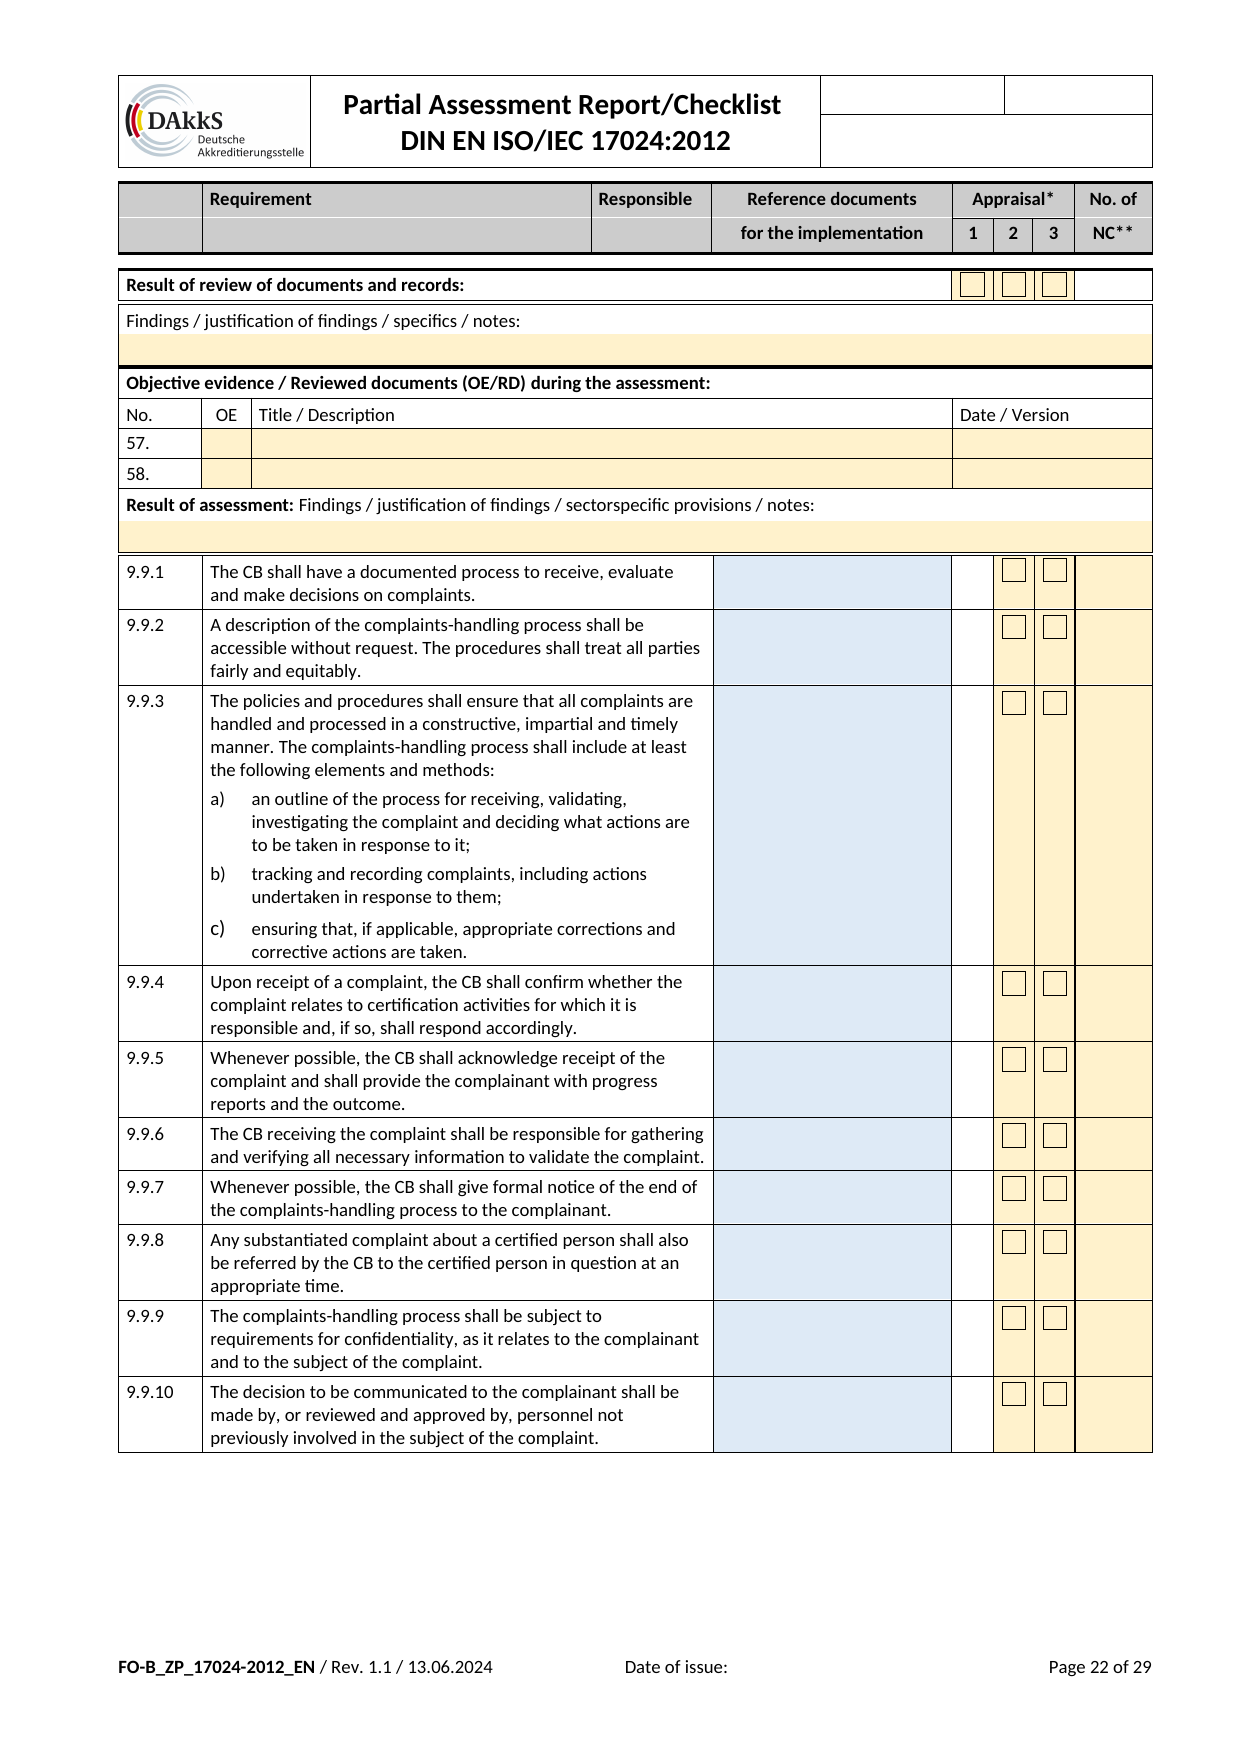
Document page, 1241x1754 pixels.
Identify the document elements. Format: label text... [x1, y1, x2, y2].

table_cell [994, 1042, 1034, 1117]
table_cell [952, 1171, 993, 1223]
table_cell [252, 459, 952, 488]
table_cell [1035, 1377, 1074, 1452]
table_cell 9.9.3 [119, 686, 202, 965]
table_cell 9.9.7 [119, 1171, 202, 1223]
table_cell [119, 334, 1152, 365]
table_cell [1076, 1118, 1152, 1170]
table_cell [1035, 966, 1074, 1041]
table_cell 9.9.4 [119, 966, 202, 1041]
table_cell [952, 686, 993, 965]
table_cell [1076, 1171, 1152, 1223]
table_cell The complaints-handling process shall be subject to requirements for confidentiality, as it relates to the complainant and to the subject of the complaint. [203, 1301, 713, 1376]
table_cell [1076, 610, 1152, 684]
table_cell [714, 1042, 951, 1117]
table_cell [1035, 1171, 1074, 1223]
table_cell Any substantiated complaint about a certified person shall also be referred by the CB to the certified person in question at an appropriate time. [203, 1225, 713, 1299]
table_header 9.9.1 [119, 556, 202, 608]
table_cell [952, 966, 993, 1041]
table_cell [1076, 1225, 1152, 1299]
table_cell The CB receiving the complaint shall be responsible for gathering and verifying all necessary information to validate the complaint. [203, 1118, 713, 1170]
table_cell [119, 429, 201, 458]
table_cell 9.9.10 [119, 1377, 202, 1452]
table_cell [1035, 1118, 1074, 1170]
table_cell [1035, 271, 1074, 300]
table_cell [952, 1225, 993, 1299]
table_cell A description of the complaints-handling process shall be accessible without request. The procedures shall treat all parties fairly and equitably. [203, 610, 713, 684]
table_header [994, 556, 1034, 608]
table_cell [952, 1301, 993, 1376]
table_cell [953, 459, 1152, 488]
table_cell [1035, 1225, 1074, 1299]
table_cell [714, 1171, 951, 1223]
table_cell [119, 459, 201, 488]
table_cell [714, 1118, 951, 1170]
table_cell Result of assessment: Findings / justification of findings / sectorspecific provisions / notes: [119, 489, 1152, 521]
table_cell [714, 610, 951, 684]
table_cell [714, 686, 951, 965]
table_header [714, 556, 951, 608]
table_cell 9.9.5 [119, 1042, 202, 1117]
table_cell [1035, 1301, 1074, 1376]
table_header [1035, 556, 1074, 608]
table_cell [994, 1377, 1034, 1452]
table_cell Upon receipt of a complaint, the CB shall confirm whether the complaint relates to certification activities for which it is responsible and, if so, shall respond accordingly. [203, 966, 713, 1041]
table_cell [1035, 686, 1074, 965]
table_cell [1076, 1377, 1152, 1452]
table_cell Whenever possible, the CB shall give formal notice of the end of the complaints-handling process to the complainant. [203, 1171, 713, 1223]
table_cell [1076, 686, 1152, 965]
table_cell Result of review of documents and records: [119, 271, 951, 300]
table_cell Objective evidence / Reviewed documents (OE/RD) during the assessment: [119, 369, 1152, 398]
table_cell [1035, 610, 1074, 684]
table_cell Whenever possible, the CB shall acknowledge receipt of the complaint and shall provide the complainant with progress reports and the outcome. [203, 1042, 713, 1117]
table_cell 9.9.2 [119, 610, 202, 684]
table_cell [1035, 1042, 1074, 1117]
table_cell No. [119, 399, 201, 428]
table_cell [119, 521, 1152, 552]
table_header [952, 556, 993, 608]
table_header The CB shall have a documented process to receive, evaluate and make decisions on complaints. [203, 556, 713, 608]
table_cell Date / Version [953, 399, 1152, 428]
table_cell [714, 1377, 951, 1452]
table_cell Title / Description [252, 399, 952, 428]
table_header Findings / justification of findings / specifics / notes: [119, 305, 1152, 334]
table_cell [994, 1118, 1034, 1170]
table_cell [994, 1301, 1034, 1376]
table_cell [1076, 1301, 1152, 1376]
table_cell [1076, 1042, 1152, 1117]
table_cell [252, 429, 952, 458]
table_cell [1076, 966, 1152, 1041]
table_cell [952, 1042, 993, 1117]
table_cell 9.9.9 [119, 1301, 202, 1376]
table_cell [994, 1225, 1034, 1299]
table_cell [714, 1301, 951, 1376]
table_cell The decision to be communicated to the complainant shall be made by, or reviewed and approved by, personnel not previously involved in the subject of the complaint. [203, 1377, 713, 1452]
table_cell [1075, 271, 1152, 300]
table_cell 9.9.6 [119, 1118, 202, 1170]
table_cell [994, 271, 1034, 300]
table_cell [994, 1171, 1034, 1223]
table_cell [952, 610, 993, 684]
table_cell [994, 686, 1034, 965]
picture [124, 83, 306, 161]
table_cell [994, 610, 1034, 684]
table_cell [953, 429, 1152, 458]
table_header [1076, 556, 1152, 608]
table_cell [952, 1377, 993, 1452]
table_cell OE [202, 399, 251, 428]
table_cell 9.9.8 [119, 1225, 202, 1299]
table_cell [202, 429, 251, 458]
table_cell [202, 459, 251, 488]
table_cell [994, 966, 1034, 1041]
table_cell [714, 966, 951, 1041]
table_cell The policies and procedures shall ensure that all complaints are handled and processed in a constructive, impartial and timely manner. The complaints-handling process shall include at least the following elements and methods: an outline of the process for receiving, validating, investigating the complaint and deciding what actions are to be taken in response to it; tracking and recording complaints, including actions undertaken in response to them; ensuring that, if applicable, appropriate corrections and corrective actions are taken. [203, 686, 713, 965]
table_cell [952, 271, 993, 300]
table_cell [952, 1118, 993, 1170]
table_cell [714, 1225, 951, 1299]
